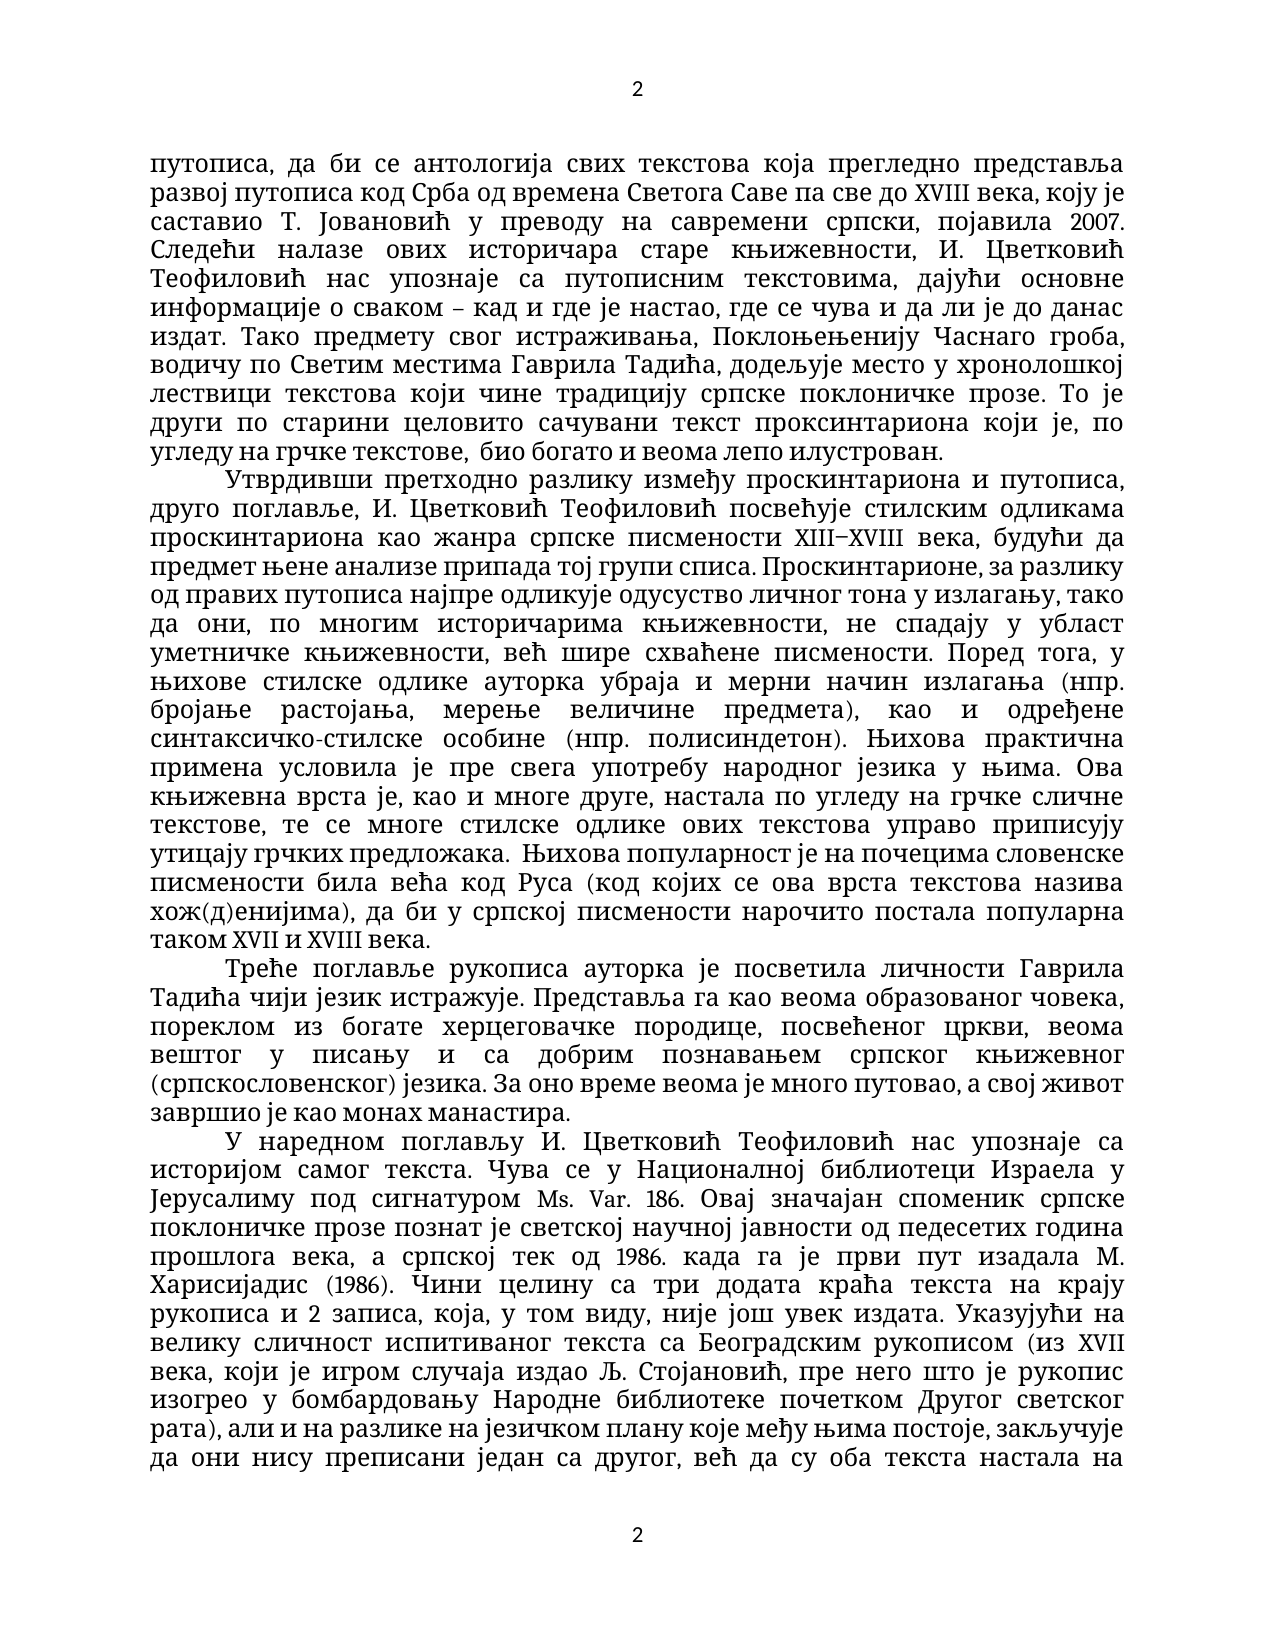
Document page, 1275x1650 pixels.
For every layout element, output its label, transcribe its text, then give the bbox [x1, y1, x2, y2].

list Треће поглавље рукописа ауторка је посветила личности Гаврила Тадића чији језик истражује. Представља га као веома образованог човека, пореклом из богате херцеговачке породице, посвећеног цркви, веома вештог у писању и са добрим познавањем српског књижевног (српскословенског) језика. За оно време веома је много путовао, а свој живот завршио је као монах манастира. [150, 955, 1125, 1127]
list Утврдивши претходно разлику између проскинтариона и путописа, друго поглавље, И. Цветковић Теофиловић посвећује стилским одликама проскинтариона као жанра српске писмености XIII‒XVIII века, будући да предмет њене анализе припада тој групи списа. Проскинтарионе, за разлику од правих путописа најпре одликује одусуство личног тона у излагању, тако да они, по многим историчарима књижевности, не спадају у убласт уметничке књижевности, већ шире схваћене писмености. Поред тога, у њихове стилске одлике ауторка убраја и мерни начин излагања (нпр. бројање растојања, мерење величине предмета), као и одређене синтаксичко-стилске особине (нпр. полисиндетон). Њихова практична примена условила је пре свега употребу народног језика у њима. Ова књижевна врста је, као и многе друге, настала по угледу на грчке сличне текстове, те се многе стилске одлике ових текстова управо приписују утицају грчких предложака. Њихова популарност је на почецима словенске писмености била већа код Руса (код којих се ова врста текстова назива хож(д)енијима), да би у српској писмености нарочито постала популарна таком XVII и XVIII века. [150, 466, 1125, 955]
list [150, 1127, 1125, 1472]
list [150, 150, 1125, 466]
